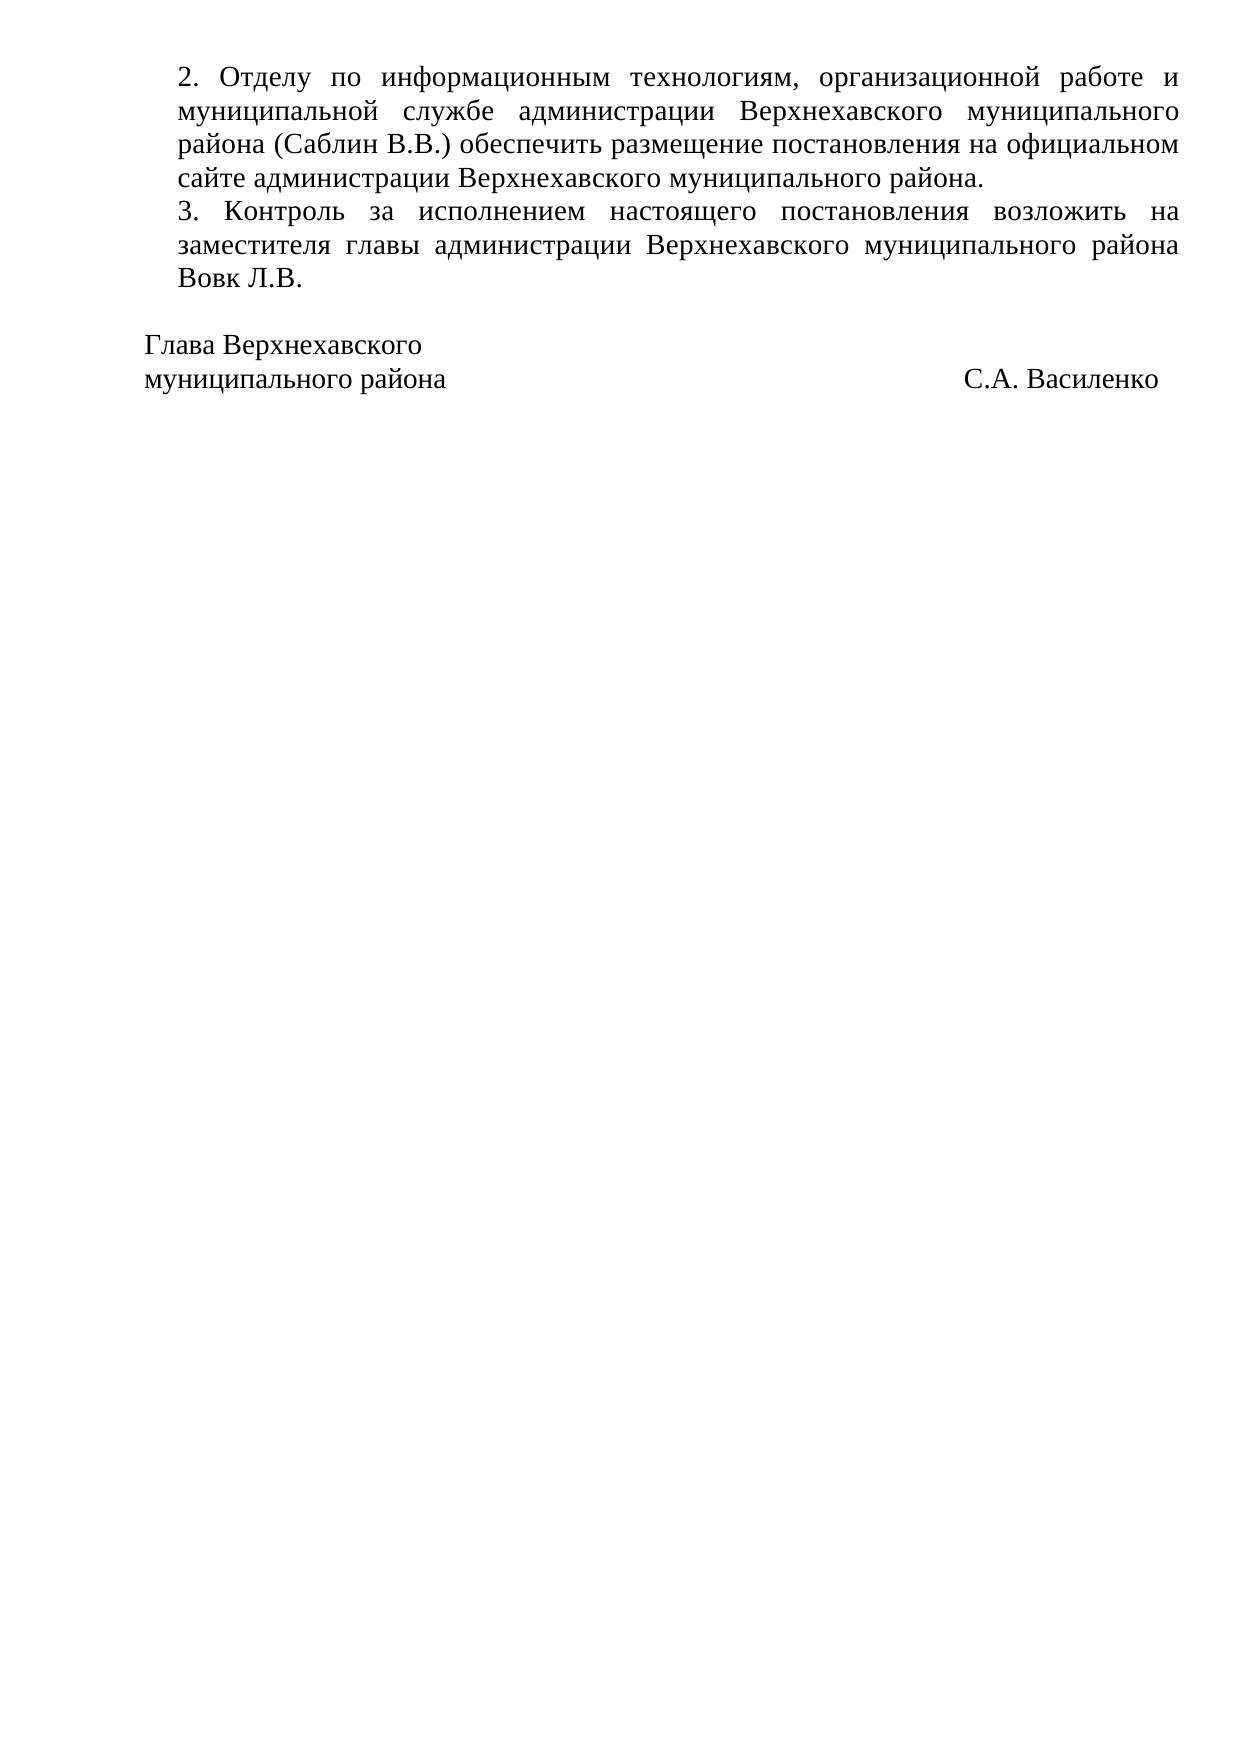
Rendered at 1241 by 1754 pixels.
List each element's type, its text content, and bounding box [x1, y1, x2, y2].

text 3. Контроль за исполнением настоящего постановления возложить на заместителя главы администрации Верхнехавского муниципального района Вовк Л.В. [177, 193, 1181, 294]
text 2. Отделу по информационным технологиям, организационной работе и муниципальной службе администрации Верхнехавского муниципального района (Саблин В.В.) обеспечить размещение постановления на официальном сайте администрации Верхнехавского муниципального района. [177, 59, 1181, 193]
table_header Глава Верхнехавского муниципального района С.А. Василенко [133, 328, 1211, 394]
